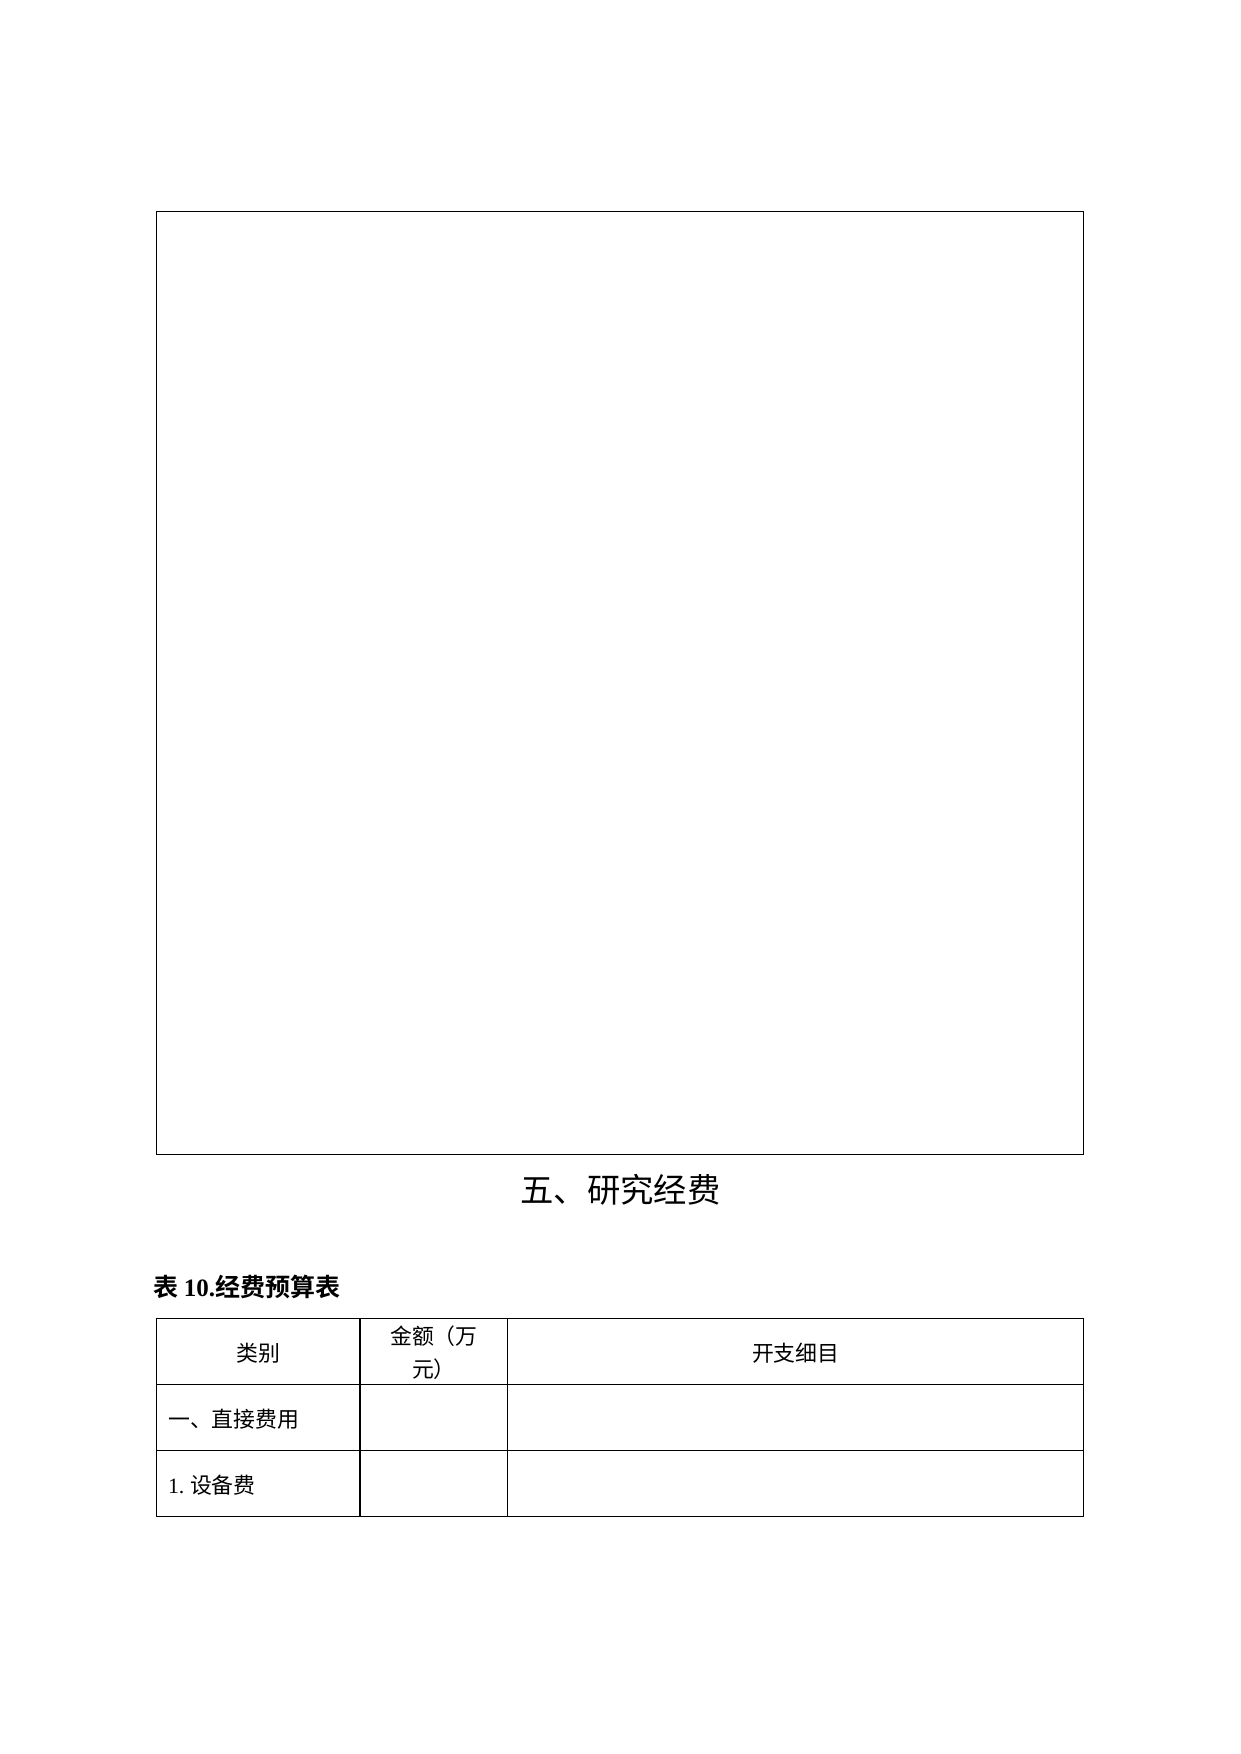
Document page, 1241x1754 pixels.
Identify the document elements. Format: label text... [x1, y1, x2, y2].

table_header 开支细目 [508, 1319, 1083, 1384]
table_header 金额（万元） [361, 1319, 507, 1384]
table_cell 一、直接费用 [157, 1385, 359, 1450]
text 五、研究经费 [153, 1155, 1087, 1220]
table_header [157, 212, 1083, 1154]
table_cell [361, 1451, 507, 1516]
table_cell [508, 1385, 1083, 1450]
table_cell 1. 设备费 [157, 1451, 359, 1516]
table_header 类别 [157, 1319, 359, 1384]
text 表10.经费预算表 [153, 1253, 1087, 1318]
table_cell [361, 1385, 507, 1450]
table_cell [508, 1451, 1083, 1516]
